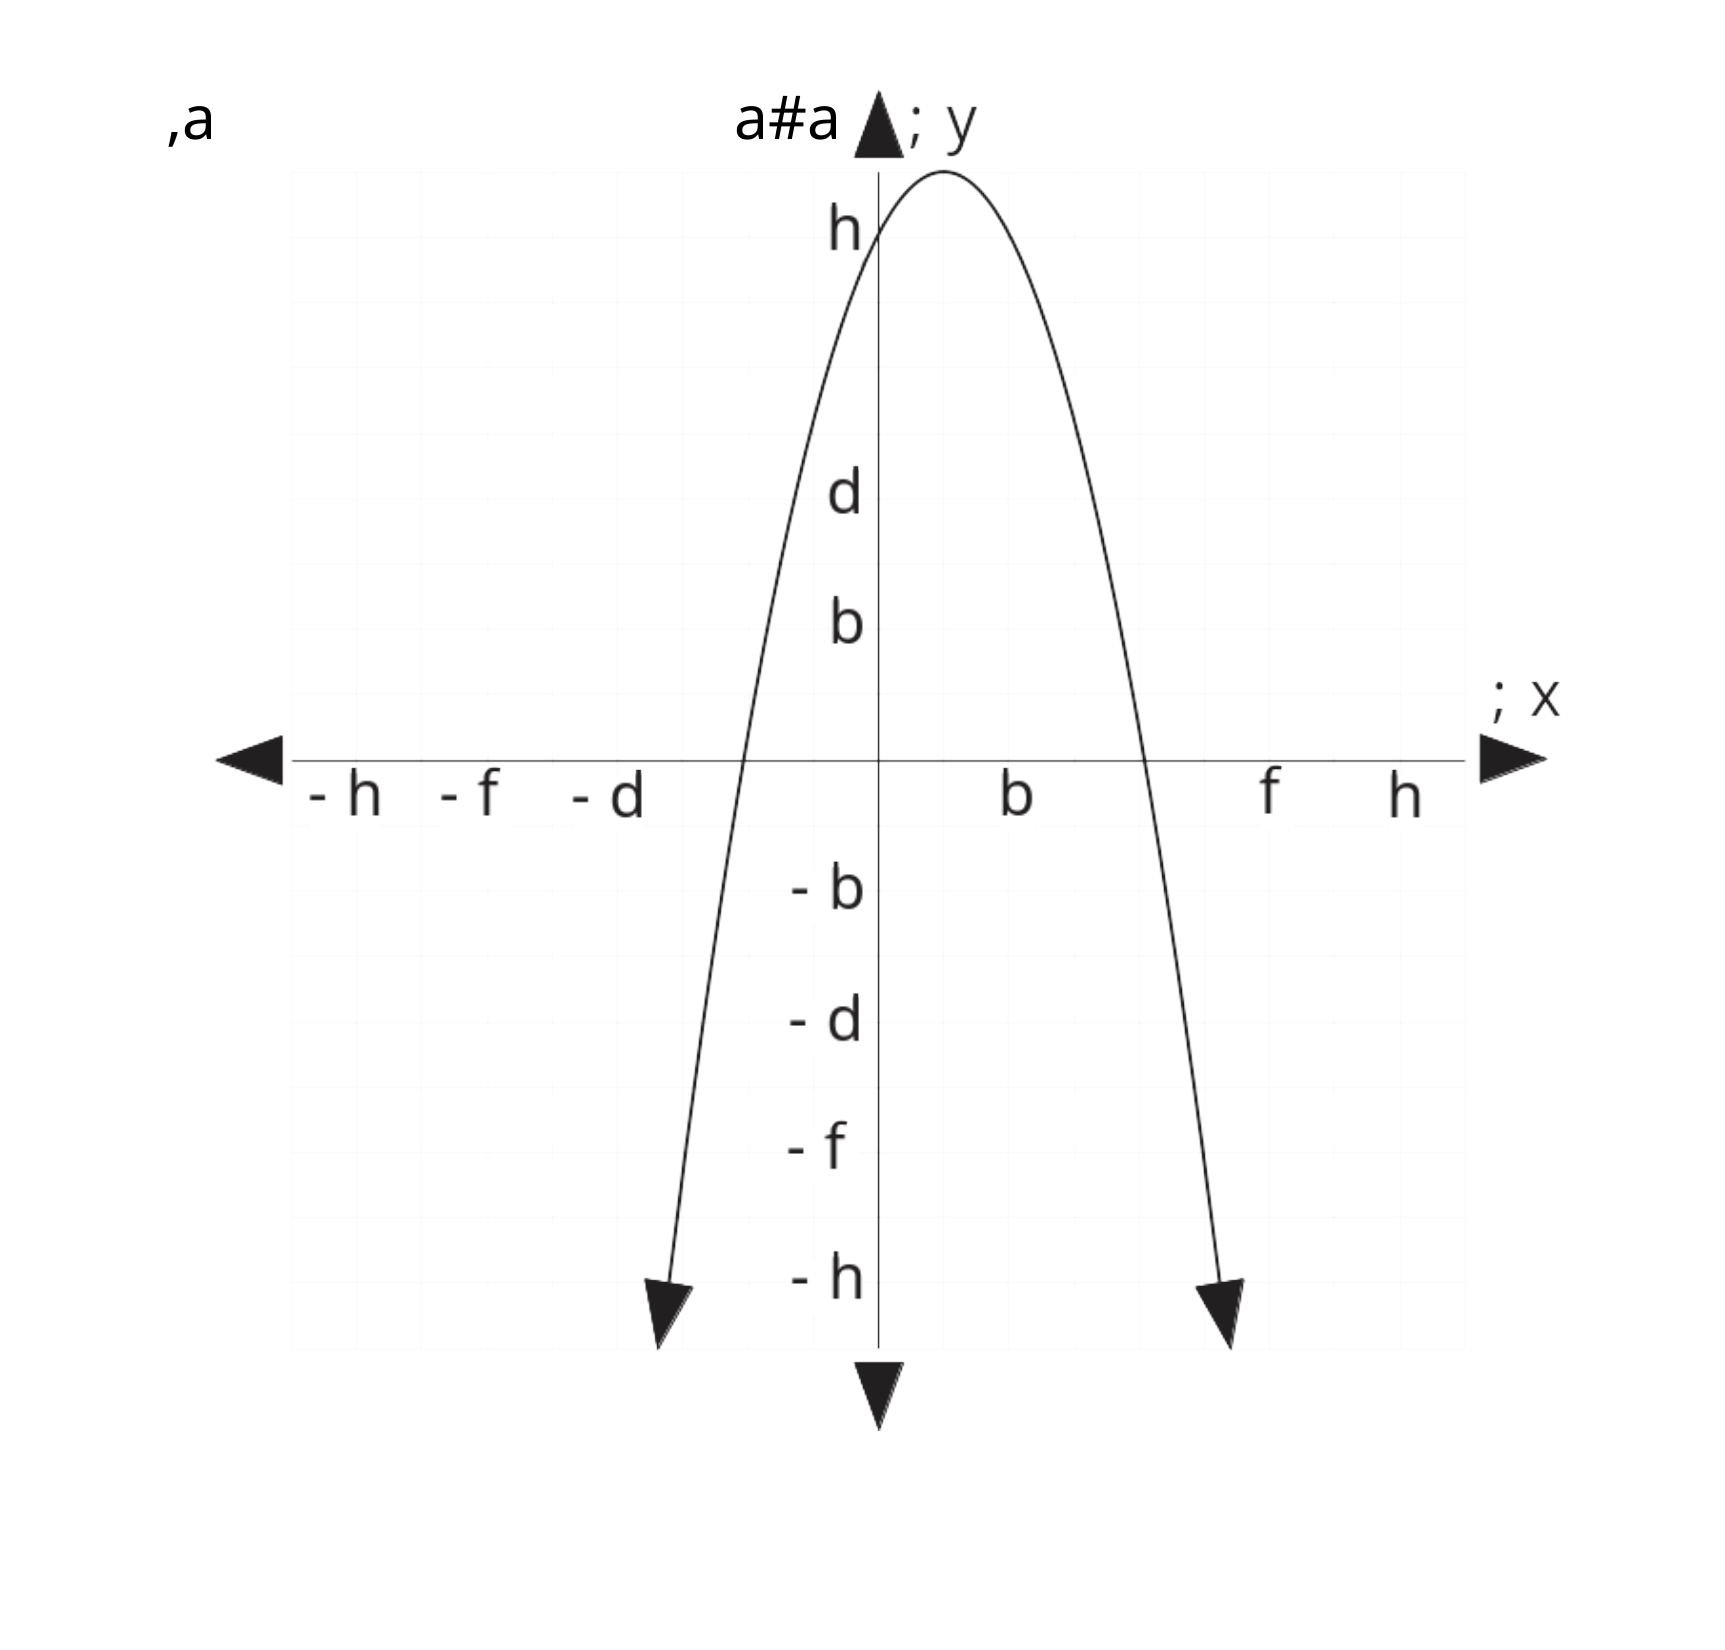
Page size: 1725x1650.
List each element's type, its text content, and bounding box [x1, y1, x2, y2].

text ,a a#a [135, 75, 1650, 157]
